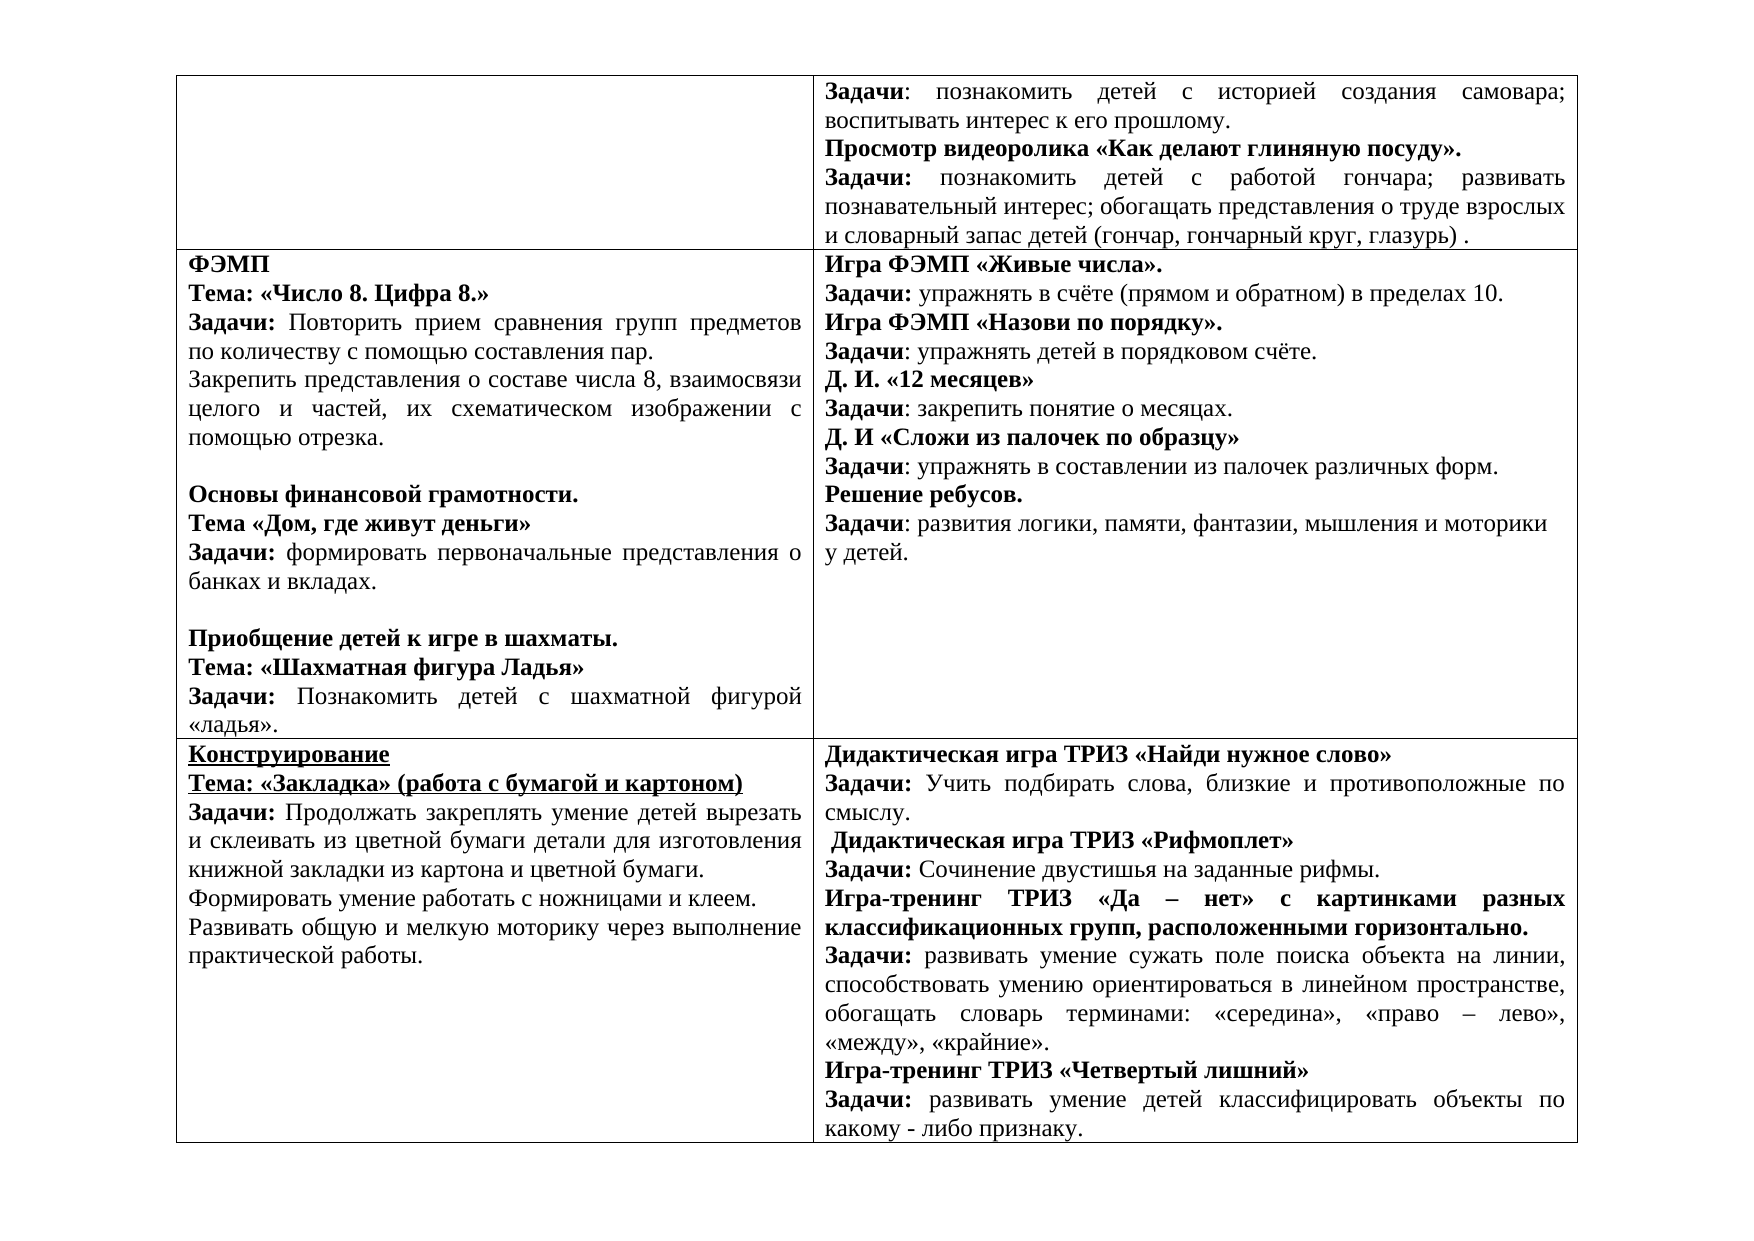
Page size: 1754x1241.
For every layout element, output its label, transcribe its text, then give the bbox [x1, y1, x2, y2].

table_cell Конструирование Тема: «Закладка» (работа с бумагой и картоном) Задачи: Продолжать закреплять умение детей вырезать и склеивать из цветной бумаги детали для изготовления книжной закладки из картона и цветной бумаги. Формировать умение работать с ножницами и клеем. Развивать общую и мелкую моторику через выполнение практической работы. [177, 739, 813, 1142]
table_cell Игра ФЭМП «Живые числа». Задачи: упражнять в счёте (прямом и обратном) в пределах 10. Игра ФЭМП «Назови по порядку». Задачи: упражнять детей в порядковом счёте. Д. И. «12 месяцев» Задачи: закрепить понятие о месяцах. Д. И «Сложи из палочек по образцу» Задачи: упражнять в составлении из палочек различных форм. Решение ребусов. Задачи: развития логики, памяти, фантазии, мышления и моторики у детей. [814, 250, 1577, 738]
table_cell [814, 76, 1577, 248]
table_cell Дидактическая игра ТРИЗ «Найди нужное слово» Задачи: Учить подбирать слова, близкие и противоположные по смыслу. Дидактическая игра ТРИЗ «Рифмоплет» Задачи: Сочинение двустишья на заданные рифмы. Игра-тренинг ТРИЗ «Да – нет» с картинками разных классификационных групп, расположенными горизонтально. Задачи: развивать умение сужать поле поиска объекта на линии, способствовать умению ориентироваться в линейном пространстве, обогащать словарь терминами: «середина», «право – лево», «между», «крайние». Игра-тренинг ТРИЗ «Четвертый лишний» Задачи: развивать умение детей классифицировать объекты по какому - либо признаку. [814, 739, 1577, 1142]
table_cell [177, 76, 813, 248]
table_cell ФЭМП Тема: «Число 8. Цифра 8.» Задачи: Повторить прием сравнения групп предметов по количеству с помощью составления пар. Закрепить представления о составе числа 8, взаимосвязи целого и частей, их схематическом изображении с помощью отрезка. Основы финансовой грамотности. Тема «Дом, где живут деньги» Задачи: формировать первоначальные представления о банках и вкладах. Приобщение детей к игре в шахматы. Тема: «Шахматная фигура Ладья» Задачи: Познакомить детей с шахматной фигурой «ладья». [177, 250, 813, 738]
